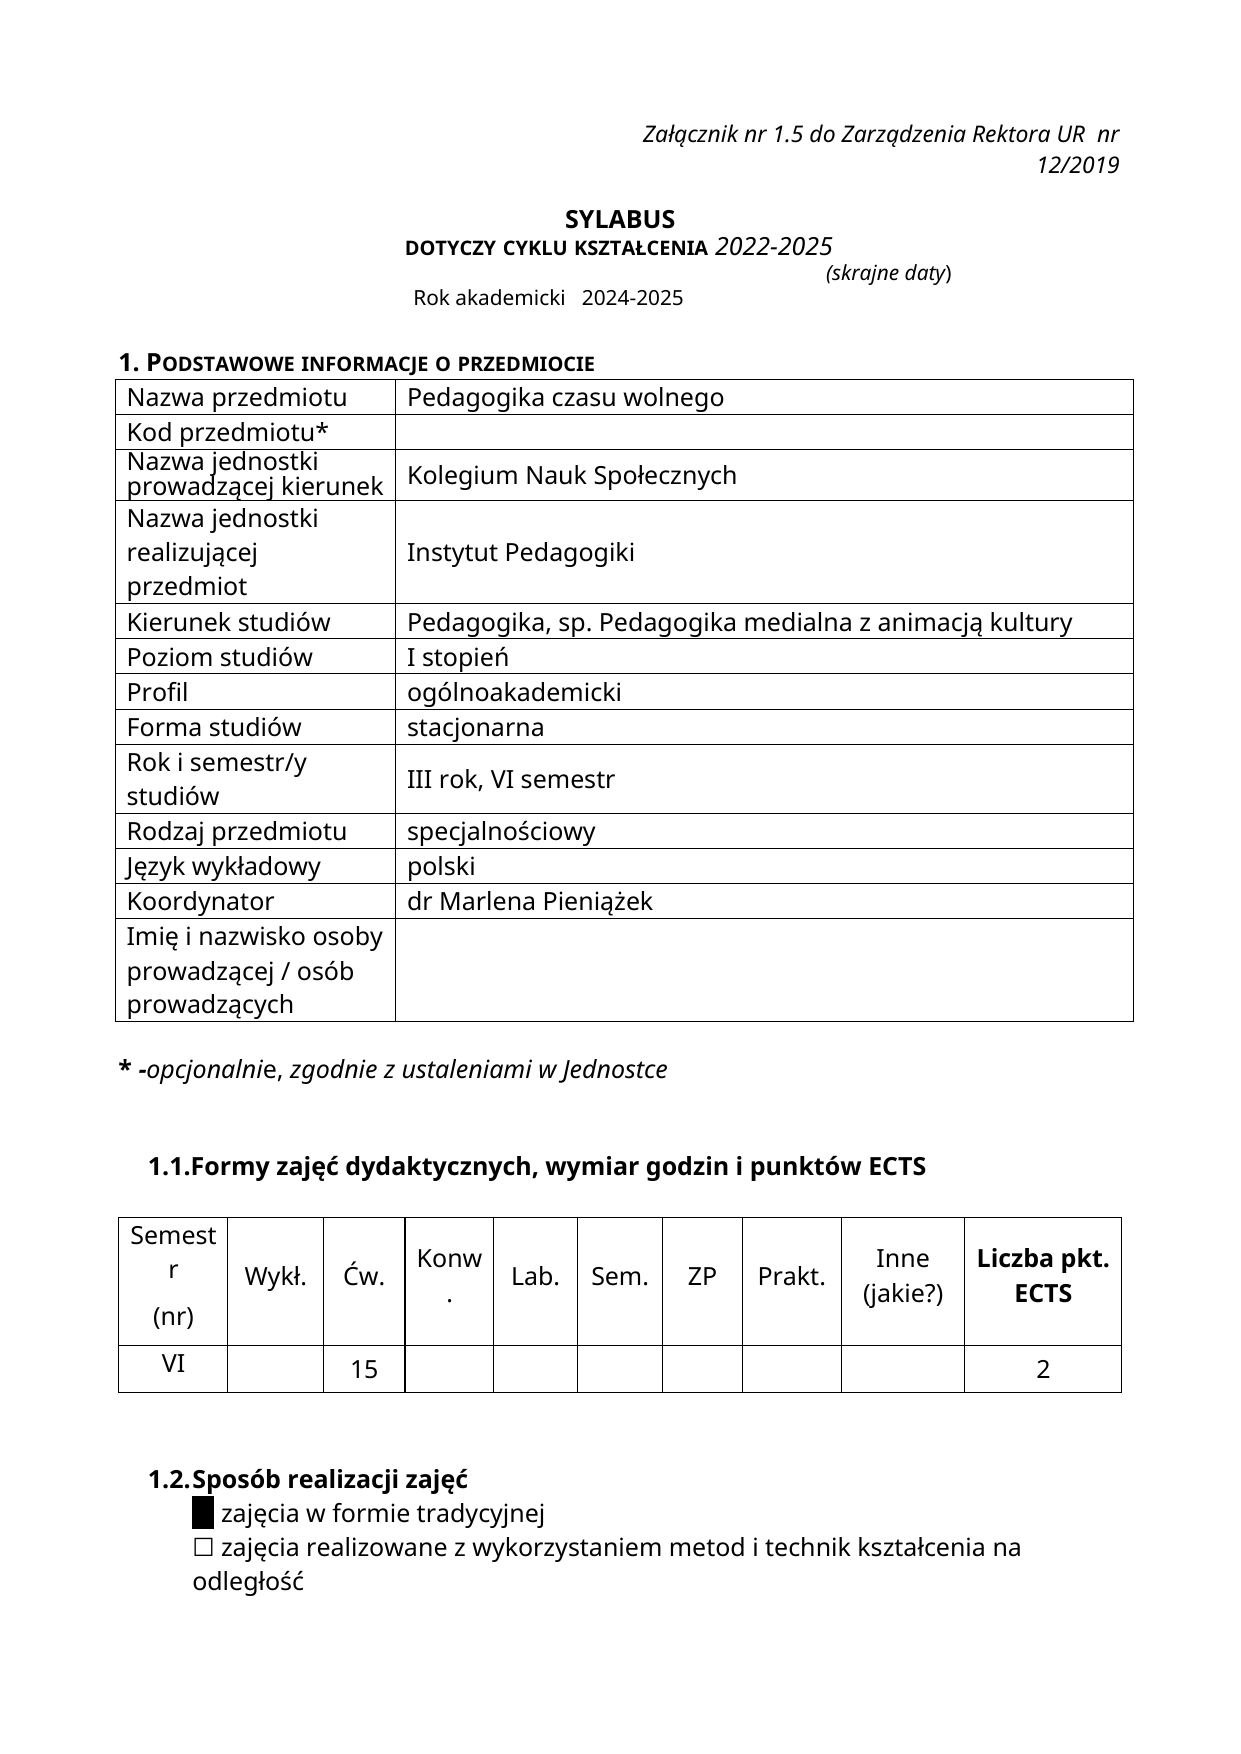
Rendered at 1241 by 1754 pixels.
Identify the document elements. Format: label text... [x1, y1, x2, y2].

text 1.2. Sposób realizacji zajęć [148, 1461, 1122, 1496]
table_cell ogólnoakademicki [396, 674, 1133, 708]
table_cell Kod przedmiotu* [116, 415, 395, 449]
text Załącznik nr 1.5 do Zarządzenia Rektora UR nr 12/2019 [118, 118, 1122, 181]
table_cell [578, 1346, 662, 1392]
text SYLABUS [118, 201, 1122, 236]
text * -opcjonalnie, zgodnie z ustaleniami w Jednostce [118, 1051, 1122, 1086]
text ☐ zajęcia realizowane z wykorzystaniem metod i technik kształcenia na odległość [192, 1529, 1122, 1598]
table_header Pedagogika czasu wolnego [396, 380, 1133, 414]
table_cell VI [119, 1346, 227, 1392]
table_header Semestr (nr) [119, 1218, 227, 1345]
table_cell polski [396, 849, 1133, 883]
table_cell III rok, VI semestr [396, 745, 1133, 813]
table_header Lab. [494, 1218, 577, 1345]
table_cell Nazwa jednostki realizującej przedmiot [116, 501, 395, 603]
table_header Prakt. [743, 1218, 841, 1345]
table_cell Profil [116, 674, 395, 708]
table_cell Koordynator [116, 884, 395, 918]
table_cell Imię i nazwisko osoby prowadzącej / osób prowadzących [116, 919, 395, 1021]
table_header Nazwa przedmiotu [116, 380, 395, 414]
table_cell stacjonarna [396, 710, 1133, 743]
text (skrajne daty) [118, 261, 1122, 286]
table_cell [842, 1346, 964, 1392]
table_header Wykł. [228, 1218, 323, 1345]
table_cell [406, 1346, 493, 1392]
table_header Liczba pkt. ECTS [965, 1218, 1121, 1345]
table_cell [228, 1346, 323, 1392]
text Rok akademicki 2024-2025 [118, 286, 1122, 311]
table_cell Rodzaj przedmiotu [116, 814, 395, 848]
table_cell [663, 1346, 742, 1392]
table_cell I stopień [396, 639, 1133, 673]
table_cell specjalnościowy [396, 814, 1133, 848]
table_cell dr Marlena Pieniążek [396, 884, 1133, 918]
table_cell [743, 1346, 841, 1392]
table_cell Forma studiów [116, 710, 395, 743]
table_cell [494, 1346, 577, 1392]
table_cell Instytut Pedagogiki [396, 501, 1133, 603]
table_cell [396, 919, 1133, 1021]
table_cell 15 [324, 1346, 404, 1392]
table_cell Język wykładowy [116, 849, 395, 883]
table_header Konw. [406, 1218, 493, 1345]
table_cell Kierunek studiów [116, 604, 395, 638]
table_cell Kolegium Nauk Społecznych [396, 450, 1133, 500]
text ☐ zajęcia w formie tradycyjnej [214, 1496, 1122, 1529]
table_cell 2 [965, 1346, 1121, 1392]
table_cell Nazwa jednostki prowadzącej kierunek [116, 450, 395, 500]
table_cell [396, 415, 1133, 449]
table_header Ćw. [324, 1218, 404, 1345]
table_header Inne (jakie?) [842, 1218, 964, 1345]
text 1.1.Formy zajęć dydaktycznych, wymiar godzin i punktów ECTS [148, 1149, 1122, 1183]
text dotyczy cyklu kształcenia 2022-2025 [118, 236, 1122, 261]
text 1. Podstawowe informacje o przedmiocie [118, 344, 1122, 379]
table_cell Rok i semestr/y studiów [116, 745, 395, 813]
table_cell Poziom studiów [116, 639, 395, 673]
table_header ZP [663, 1218, 742, 1345]
table_cell Pedagogika, sp. Pedagogika medialna z animacją kultury [396, 604, 1133, 638]
table_header Sem. [578, 1218, 662, 1345]
